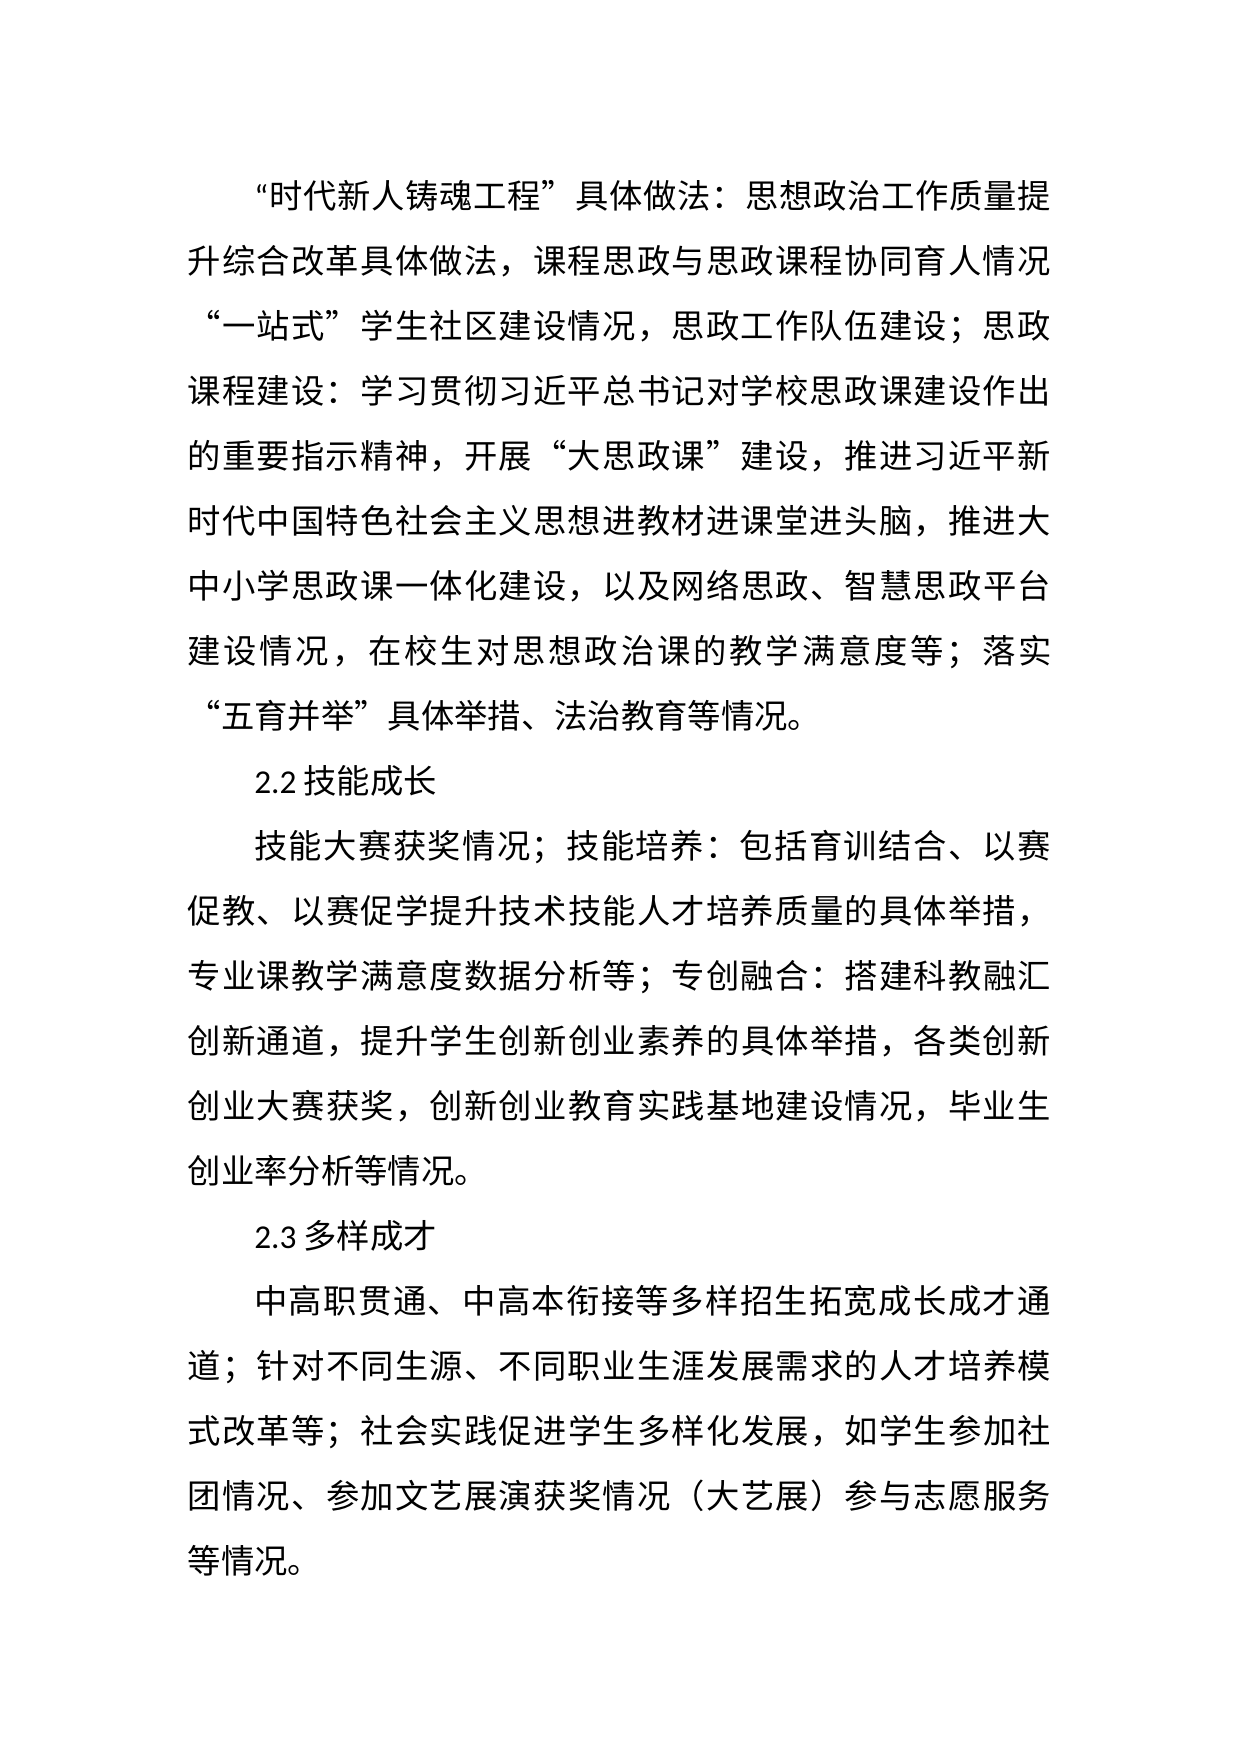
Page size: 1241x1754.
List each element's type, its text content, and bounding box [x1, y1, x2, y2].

text 技能大赛获奖情况；技能培养：包括育训结合、以赛促教、以赛促学提升技术技能人才培养质量的具体举措，专业课教学满意度数据分析等；专创融合：搭建科教融汇创新通道，提升学生创新创业素养的具体举措，各类创新创业大赛获奖，创新创业教育实践基地建设情况，毕业生创业率分析等情况。 [187, 812, 1053, 1202]
text 2.2技能成长 [187, 747, 1053, 812]
list “时代新人铸魂工程”具体做法：思想政治工作质量提升综合改革具体做法，课程思政与思政课程协同育人情况，“一站式”学生社区建设情况，思政工作队伍建设；思政课程建设：学习贯彻习近平总书记对学校思政课建设作出的重要指示精神，开展“大思政课”建设，推进习近平新时代中国特色社会主义思想进教材进课堂进头脑，推进大中小学思政课一体化建设，以及网络思政、智慧思政平台建设情况，在校生对思想政治课的教学满意度等；落实“五育并举”具体举措、法治教育等情况。 [187, 162, 1053, 747]
text 2.3多样成才 [187, 1202, 1053, 1267]
text 中高职贯通、中高本衔接等多样招生拓宽成长成才通道；针对不同生源、不同职业生涯发展需求的人才培养模式改革等；社会实践促进学生多样化发展，如学生参加社团情况、参加文艺展演获奖情况（大艺展）参与志愿服务等情况。 [187, 1267, 1053, 1592]
